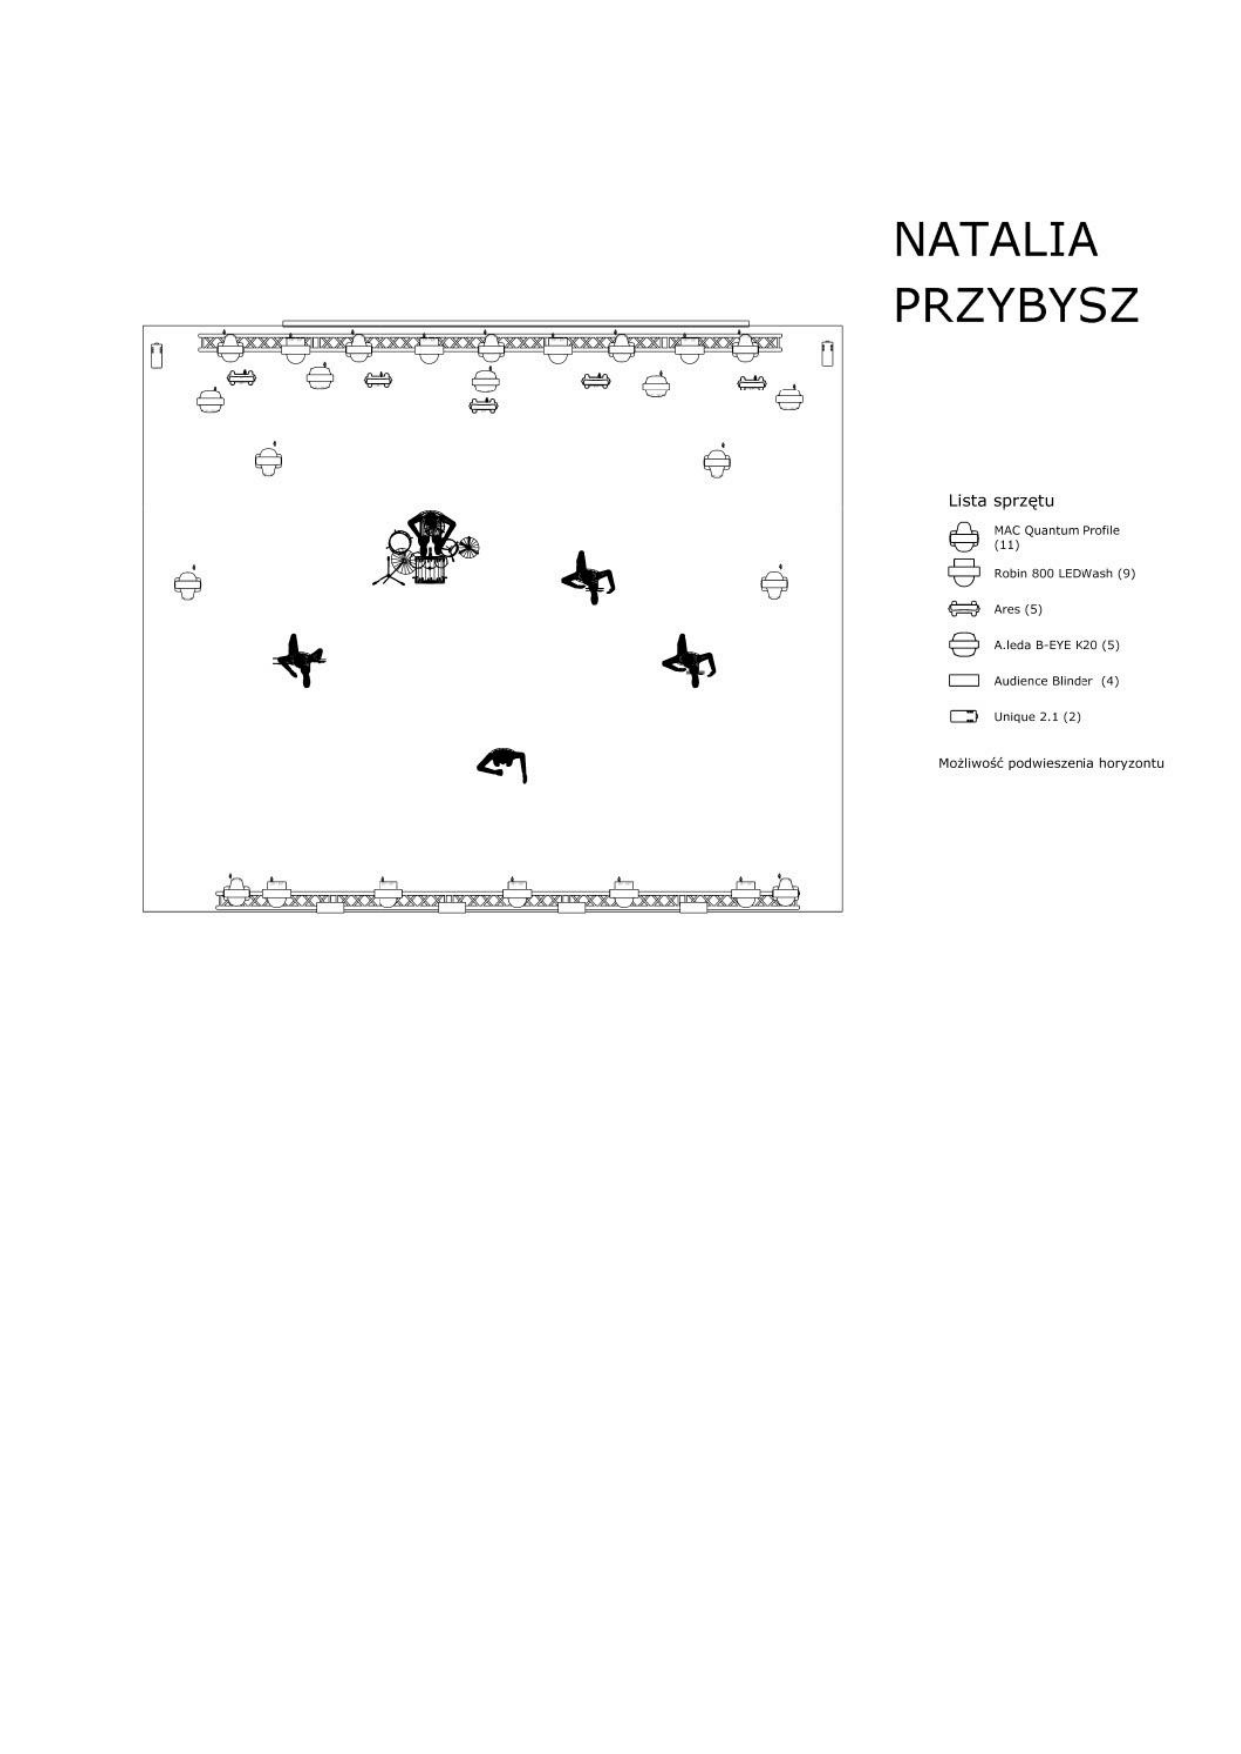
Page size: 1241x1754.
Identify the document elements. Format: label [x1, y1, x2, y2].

picture [29, 155, 1229, 1008]
